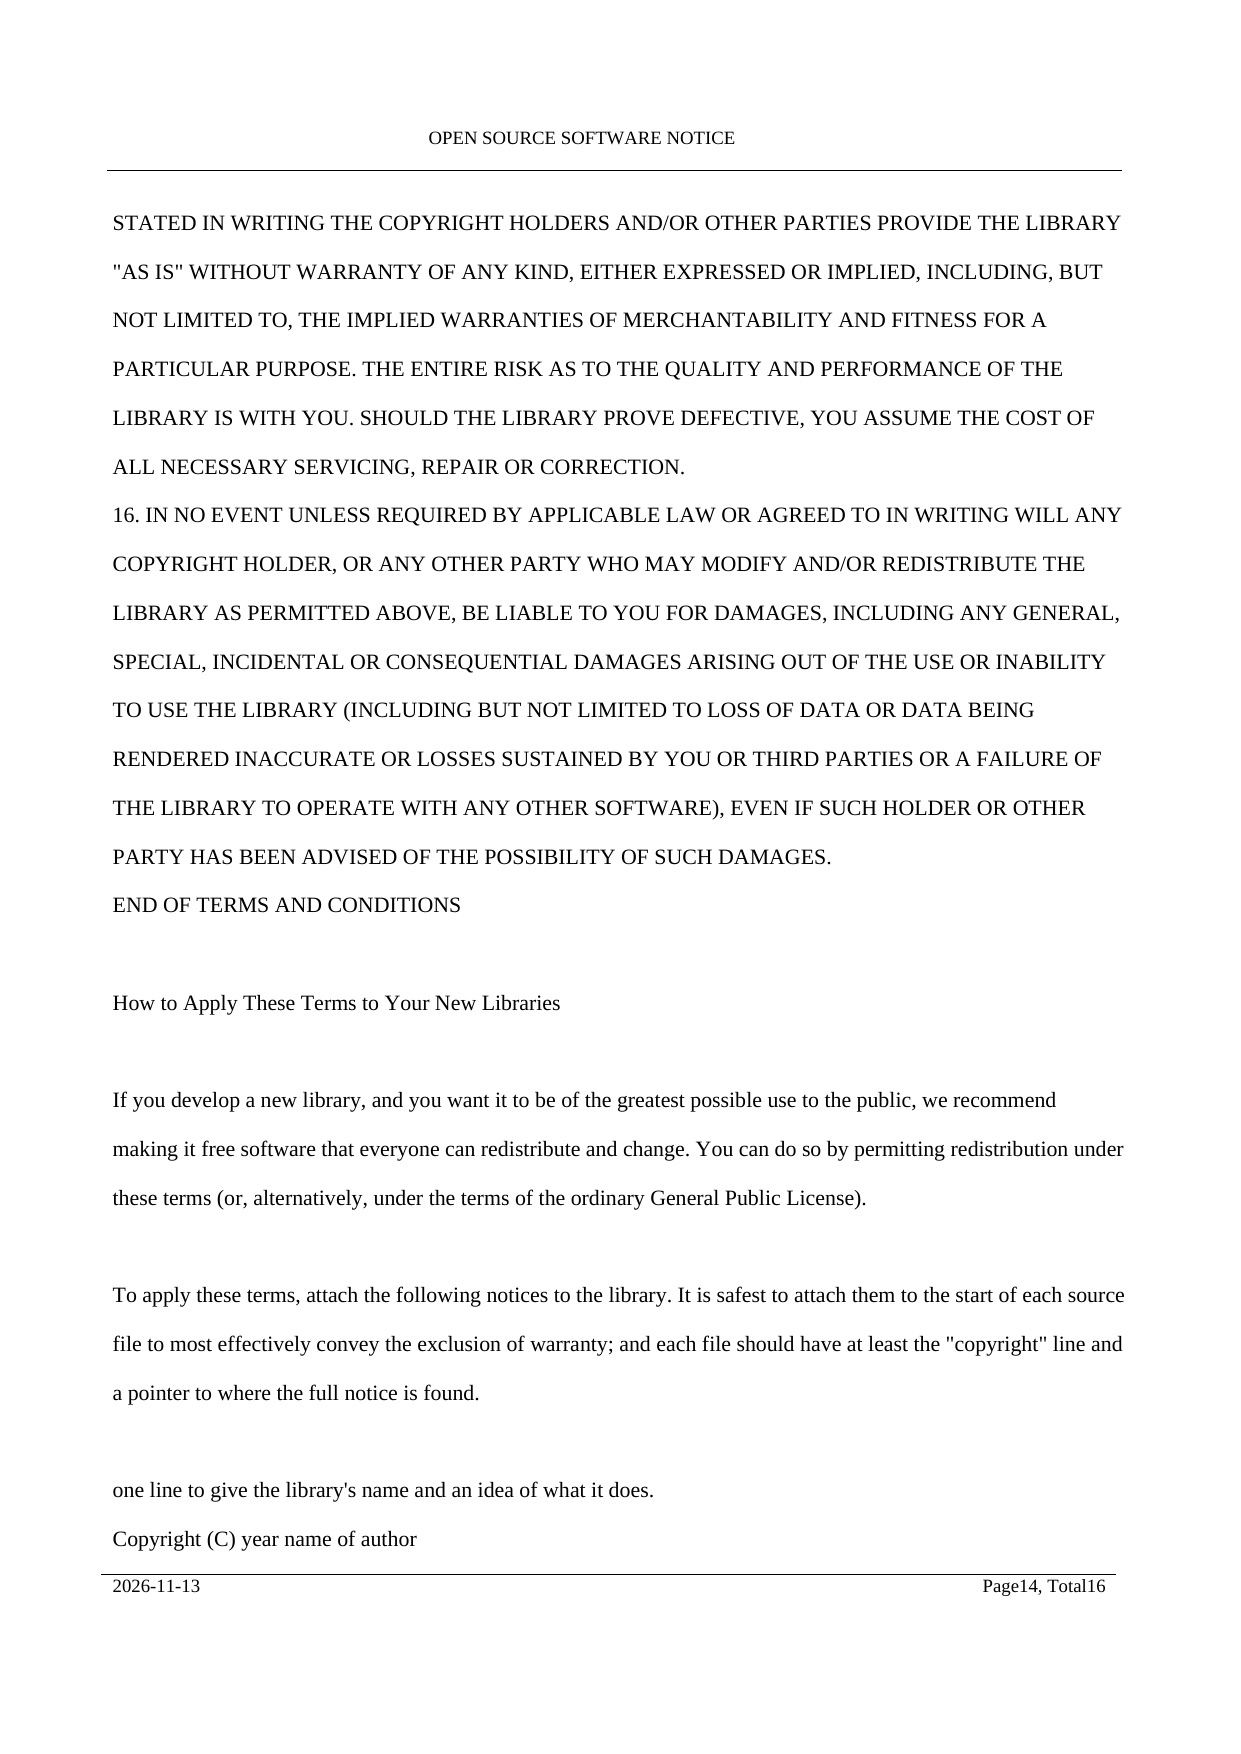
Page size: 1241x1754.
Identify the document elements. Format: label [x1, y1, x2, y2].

text [112, 206, 1128, 1555]
